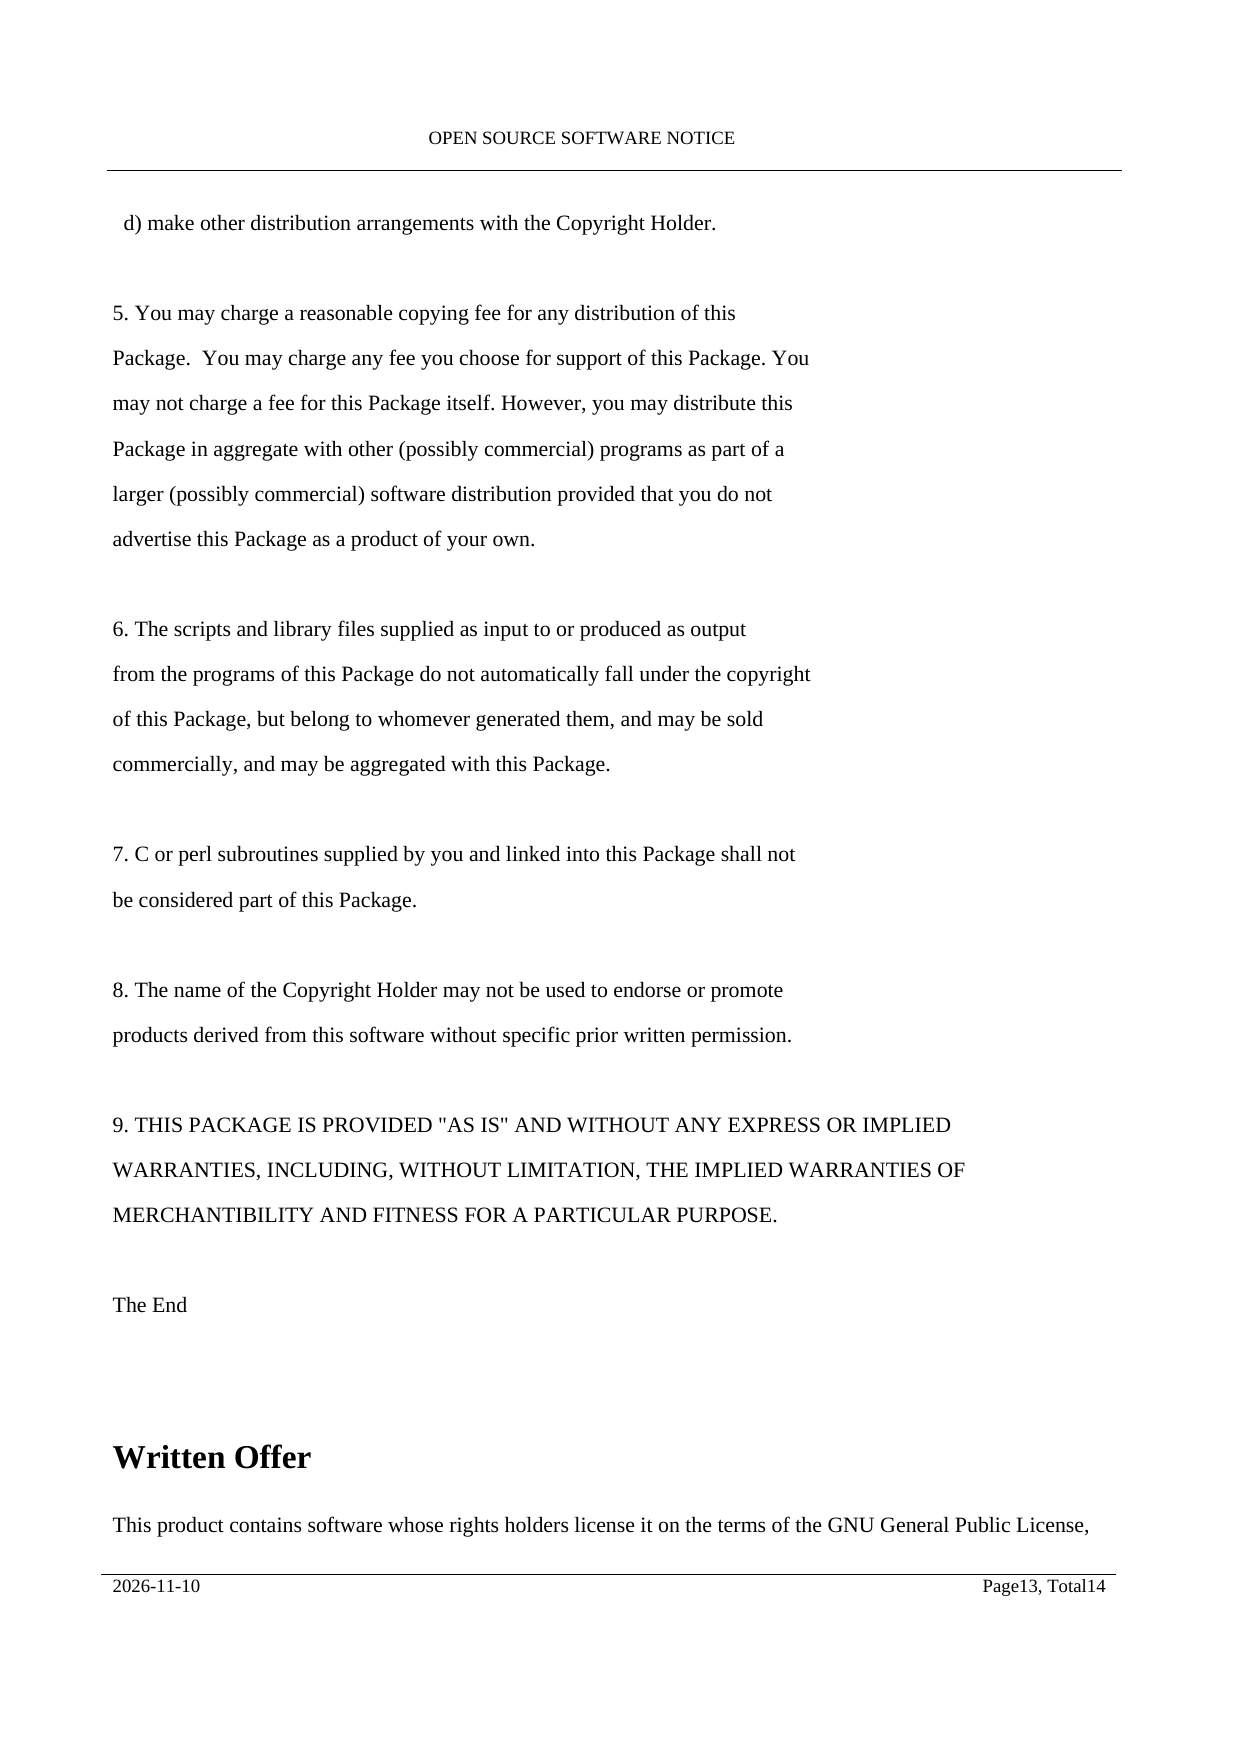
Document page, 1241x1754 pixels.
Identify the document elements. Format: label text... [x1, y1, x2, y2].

text MERCHANTIBILITY AND FITNESS FOR A PARTICULAR PURPOSE. [112, 1199, 1128, 1231]
text 7. C or perl subroutines supplied by you and linked into this Package shall not [112, 838, 1128, 870]
text 9. THIS PACKAGE IS PROVIDED "AS IS" AND WITHOUT ANY EXPRESS OR IMPLIED [112, 1108, 1128, 1141]
text WARRANTIES, INCLUDING, WITHOUT LIMITATION, THE IMPLIED WARRANTIES OF [112, 1153, 1128, 1186]
text advertise this Package as a product of your own. [112, 522, 1128, 554]
text products derived from this software without specific prior written permission. [112, 1018, 1128, 1051]
text d) make other distribution arrangements with the Copyright Holder. [112, 206, 1128, 239]
text larger (possibly commercial) software distribution provided that you do not [112, 477, 1128, 509]
text 8. The name of the Copyright Holder may not be used to endorse or promote [112, 973, 1128, 1006]
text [112, 1508, 1128, 1541]
text Package. You may charge any fee you choose for support of this Package. You [112, 342, 1128, 374]
text 5. You may charge a reasonable copying fee for any distribution of this [112, 297, 1128, 329]
text The End [112, 1289, 1128, 1321]
text Package in aggregate with other (possibly commercial) programs as part of a [112, 432, 1128, 464]
text be considered part of this Package. [112, 883, 1128, 915]
text from the programs of this Package do not automatically fall under the copyright [112, 657, 1128, 690]
text may not charge a fee for this Package itself. However, you may distribute this [112, 387, 1128, 419]
text commercially, and may be aggregated with this Package. [112, 748, 1128, 780]
text 6. The scripts and library files supplied as input to or produced as output [112, 612, 1128, 645]
text Written Offer [112, 1424, 1128, 1489]
text of this Package, but belong to whomever generated them, and may be sold [112, 702, 1128, 735]
